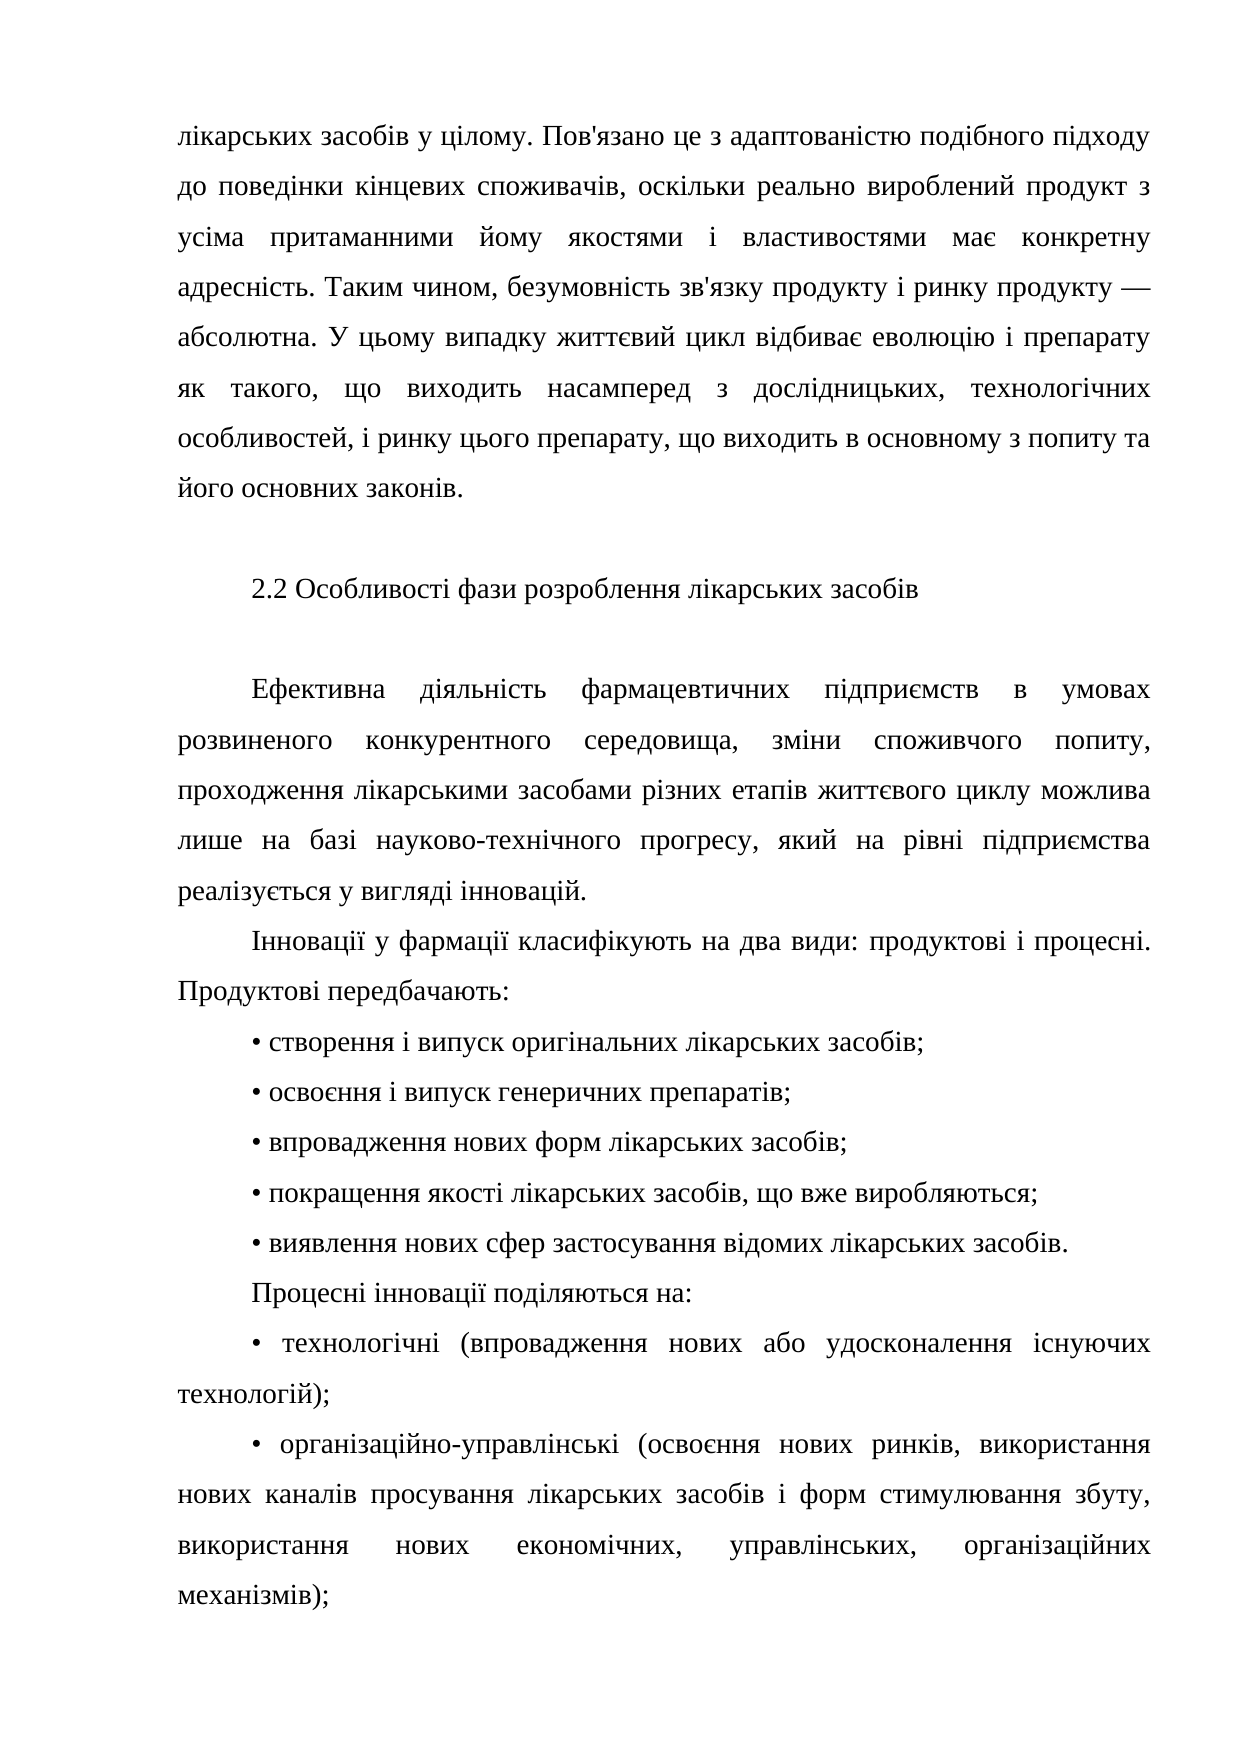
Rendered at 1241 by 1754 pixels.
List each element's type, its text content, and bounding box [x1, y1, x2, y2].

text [177, 118, 1152, 504]
text • організаційно-управлінські (освоєння нових ринків, використання нових каналів просування лікарських засобів і форм стимулювання збуту, використання нових економічних, управлінських, організаційних механізмів); [177, 1426, 1152, 1611]
subtitle 2.2 Особливості фази розроблення лікарських засобів [177, 571, 1152, 604]
text • виявлення нових сфер застосування відомих лікарських засобів. [177, 1225, 1152, 1258]
text Інновації у фармації класифікують на два види: продуктові і процесні. Продуктові передбачають: [177, 923, 1152, 1007]
text • створення і випуск оригінальних лікарських засобів; [177, 1024, 1152, 1057]
text Ефективна діяльність фармацевтичних підприємств в умовах розвиненого конкурентного середовища, зміни споживчого попиту, проходження лікарськими засобами різних етапів життєвого циклу можлива лише на базі науково-технічного прогресу, який на рівні підприємства реалізується у вигляді інновацій. [177, 672, 1152, 906]
text • освоєння і випуск генеричних препаратів; [177, 1074, 1152, 1108]
text • технологічні (впровадження нових або удосконалення існуючих технологій); [177, 1326, 1152, 1409]
text • покращення якості лікарських засобів, що вже виробляються; [177, 1175, 1152, 1208]
text • впровадження нових форм лікарських засобів; [177, 1124, 1152, 1158]
text Процесні інновації поділяються на: [177, 1275, 1152, 1309]
